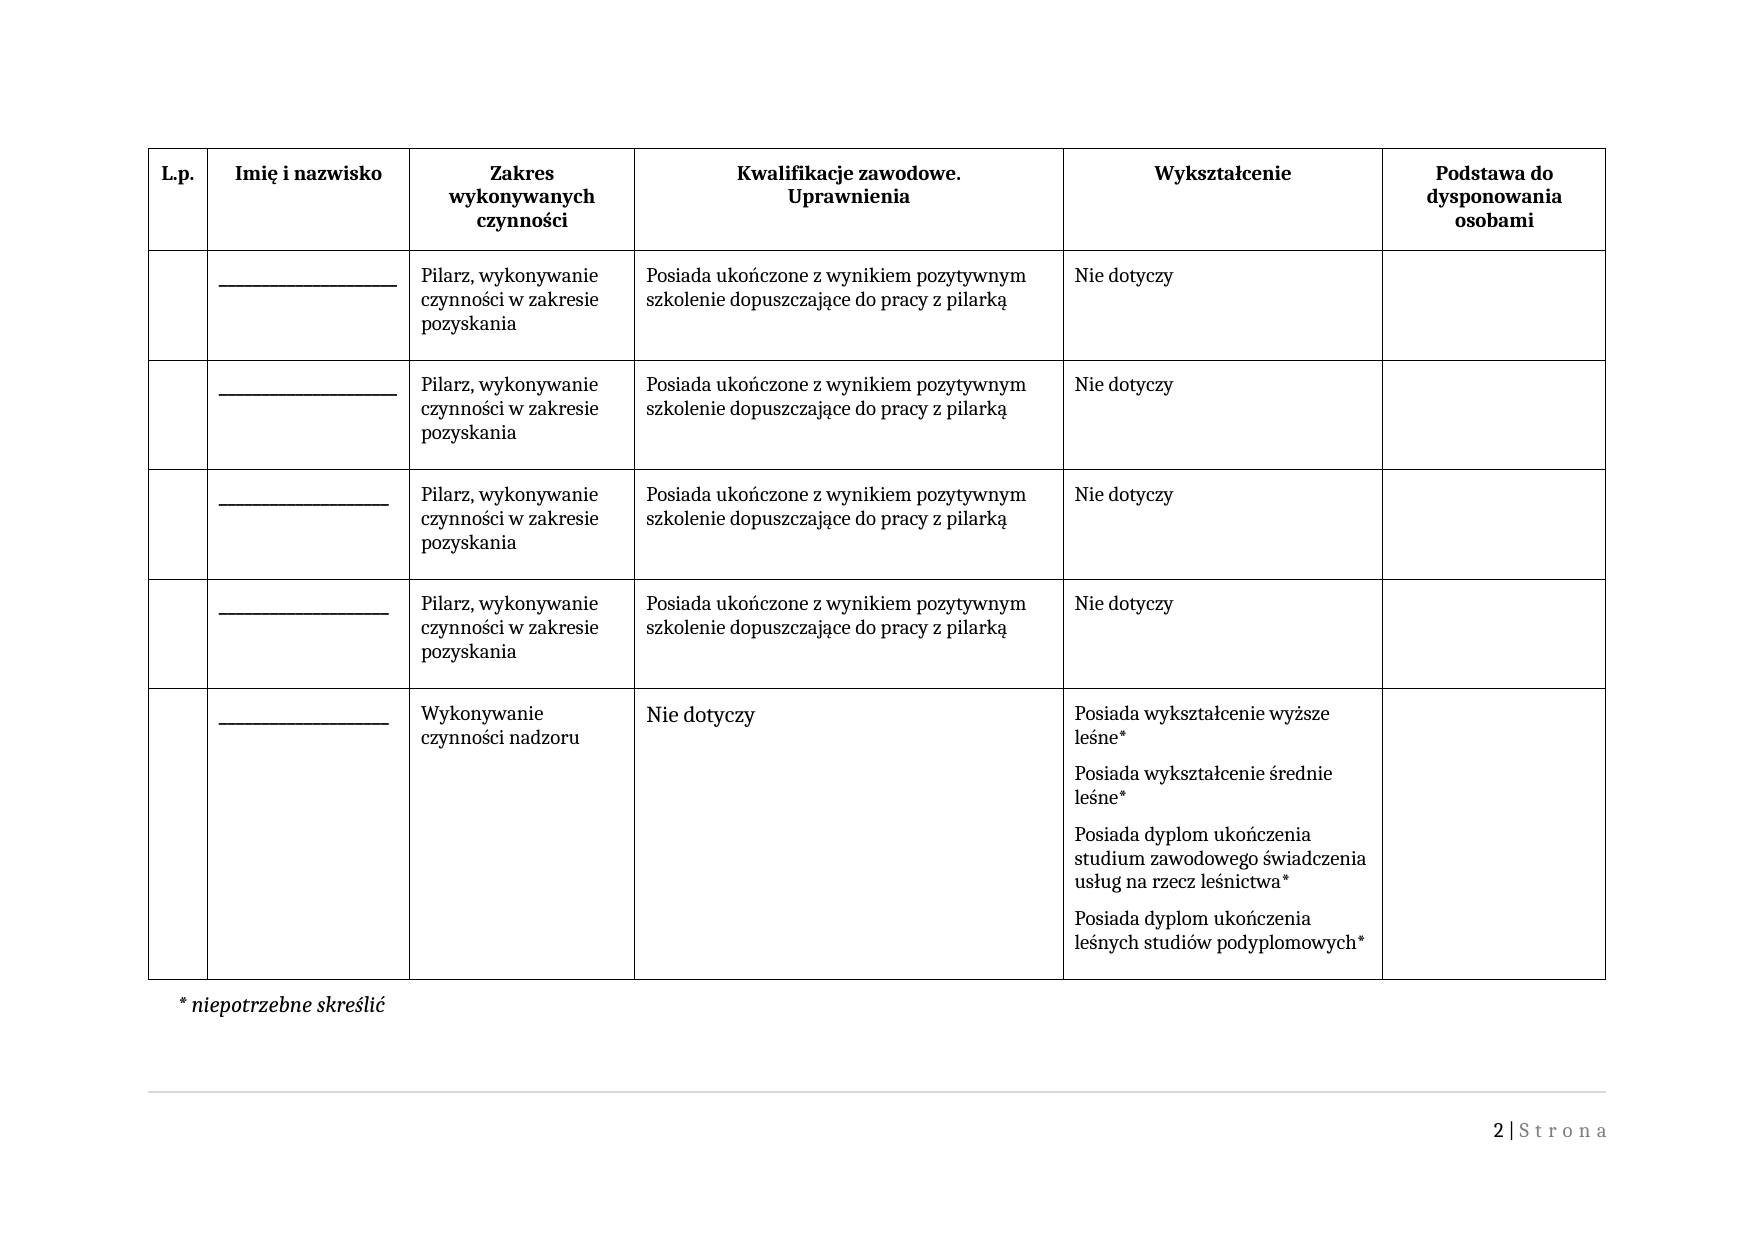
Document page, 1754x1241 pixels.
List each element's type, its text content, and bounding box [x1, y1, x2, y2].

table_cell Posiada wykształcenie wyższe leśne* Posiada wykształcenie średnie leśne* Posiada dyplom ukończenia studium zawodowego świadczenia usług na rzecz leśnictwa* Posiada dyplom ukończenia leśnych studiów podyplomowych* [1064, 689, 1382, 979]
table_cell _____________________ [208, 361, 409, 469]
table_header Zakres wykonywanych czynności [410, 149, 634, 250]
table_cell Pilarz, wykonywanie czynności w zakresie pozyskania [410, 470, 634, 578]
table_header Imię i nazwisko [208, 149, 409, 250]
table_cell [149, 689, 207, 979]
table_cell Posiada ukończone z wynikiem pozytywnym szkolenie dopuszczające do pracy z pilarką [635, 580, 1063, 688]
table_cell ____________________ [208, 580, 409, 688]
table_cell Nie dotyczy [1064, 580, 1382, 688]
table_cell [1383, 361, 1605, 469]
table_cell Posiada ukończone z wynikiem pozytywnym szkolenie dopuszczające do pracy z pilarką [635, 470, 1063, 578]
table_cell Nie dotyczy [635, 689, 1063, 979]
table_cell [149, 361, 207, 469]
table_cell ____________________ [208, 470, 409, 578]
table_cell [149, 470, 207, 578]
table_cell [149, 251, 207, 359]
table_header Kwalifikacje zawodowe. Uprawnienia [635, 149, 1063, 250]
table_header Podstawa do dysponowania osobami [1383, 149, 1605, 250]
table_cell _____________________ [208, 251, 409, 359]
table_cell Nie dotyczy [1064, 470, 1382, 578]
table_header L.p. [149, 149, 207, 250]
text * niepotrzebne skreślić [177, 992, 1606, 1018]
table_cell Wykonywanie czynności nadzoru [410, 689, 634, 979]
table_cell [1383, 251, 1605, 359]
table_cell ____________________ [208, 689, 409, 979]
table_header Wykształcenie [1064, 149, 1382, 250]
table_cell Pilarz, wykonywanie czynności w zakresie pozyskania [410, 251, 634, 359]
table_cell Posiada ukończone z wynikiem pozytywnym szkolenie dopuszczające do pracy z pilarką [635, 361, 1063, 469]
table_cell Pilarz, wykonywanie czynności w zakresie pozyskania [410, 361, 634, 469]
table_cell Nie dotyczy [1064, 251, 1382, 359]
table_cell Nie dotyczy [1064, 361, 1382, 469]
table_cell [149, 580, 207, 688]
table_cell Pilarz, wykonywanie czynności w zakresie pozyskania [410, 580, 634, 688]
table_cell [1383, 470, 1605, 578]
table_cell Posiada ukończone z wynikiem pozytywnym szkolenie dopuszczające do pracy z pilarką [635, 251, 1063, 359]
table_cell [1383, 689, 1605, 979]
table_cell [1383, 580, 1605, 688]
